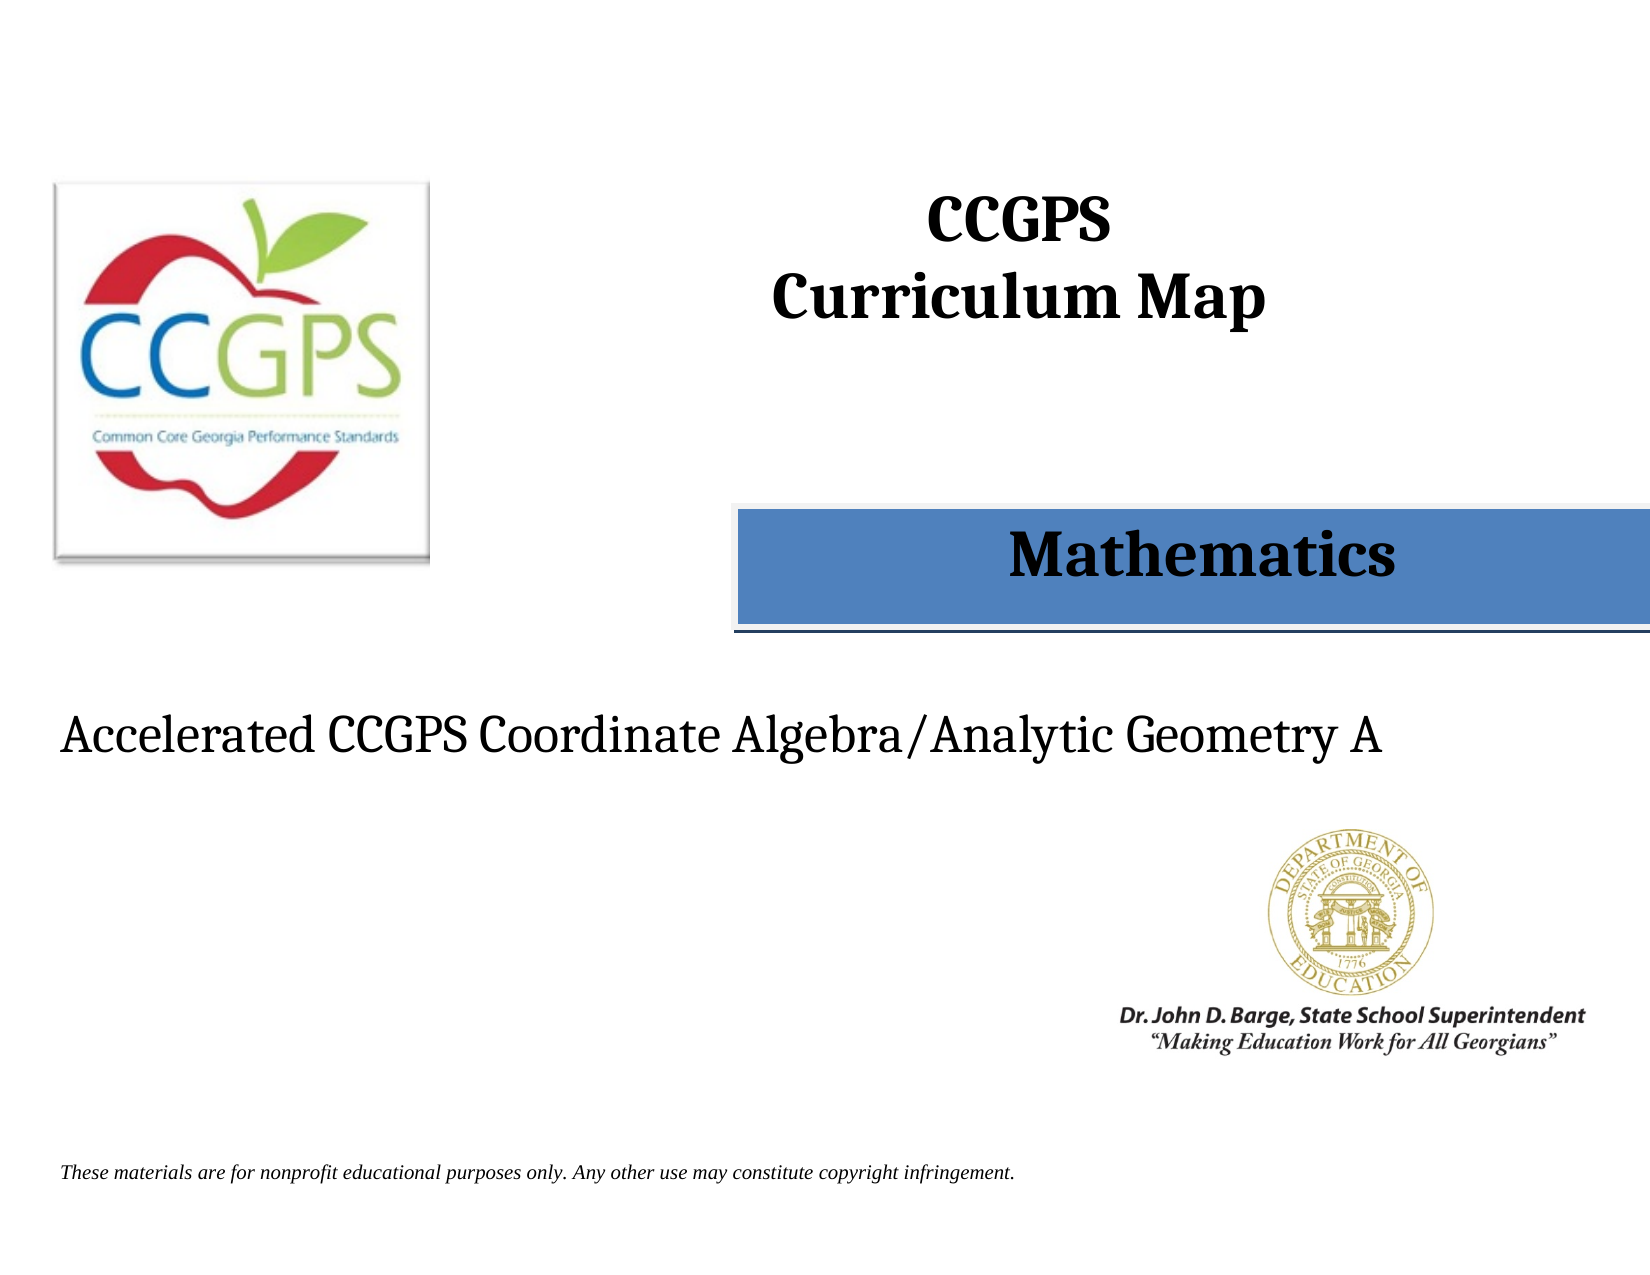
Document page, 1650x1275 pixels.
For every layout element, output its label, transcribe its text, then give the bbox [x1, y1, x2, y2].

picture [1116, 829, 1590, 1059]
picture [51, 175, 430, 571]
text These materials are for nonprofit educational purposes only. Any other use may constitute copyright infringement. [60, 1160, 1590, 1184]
